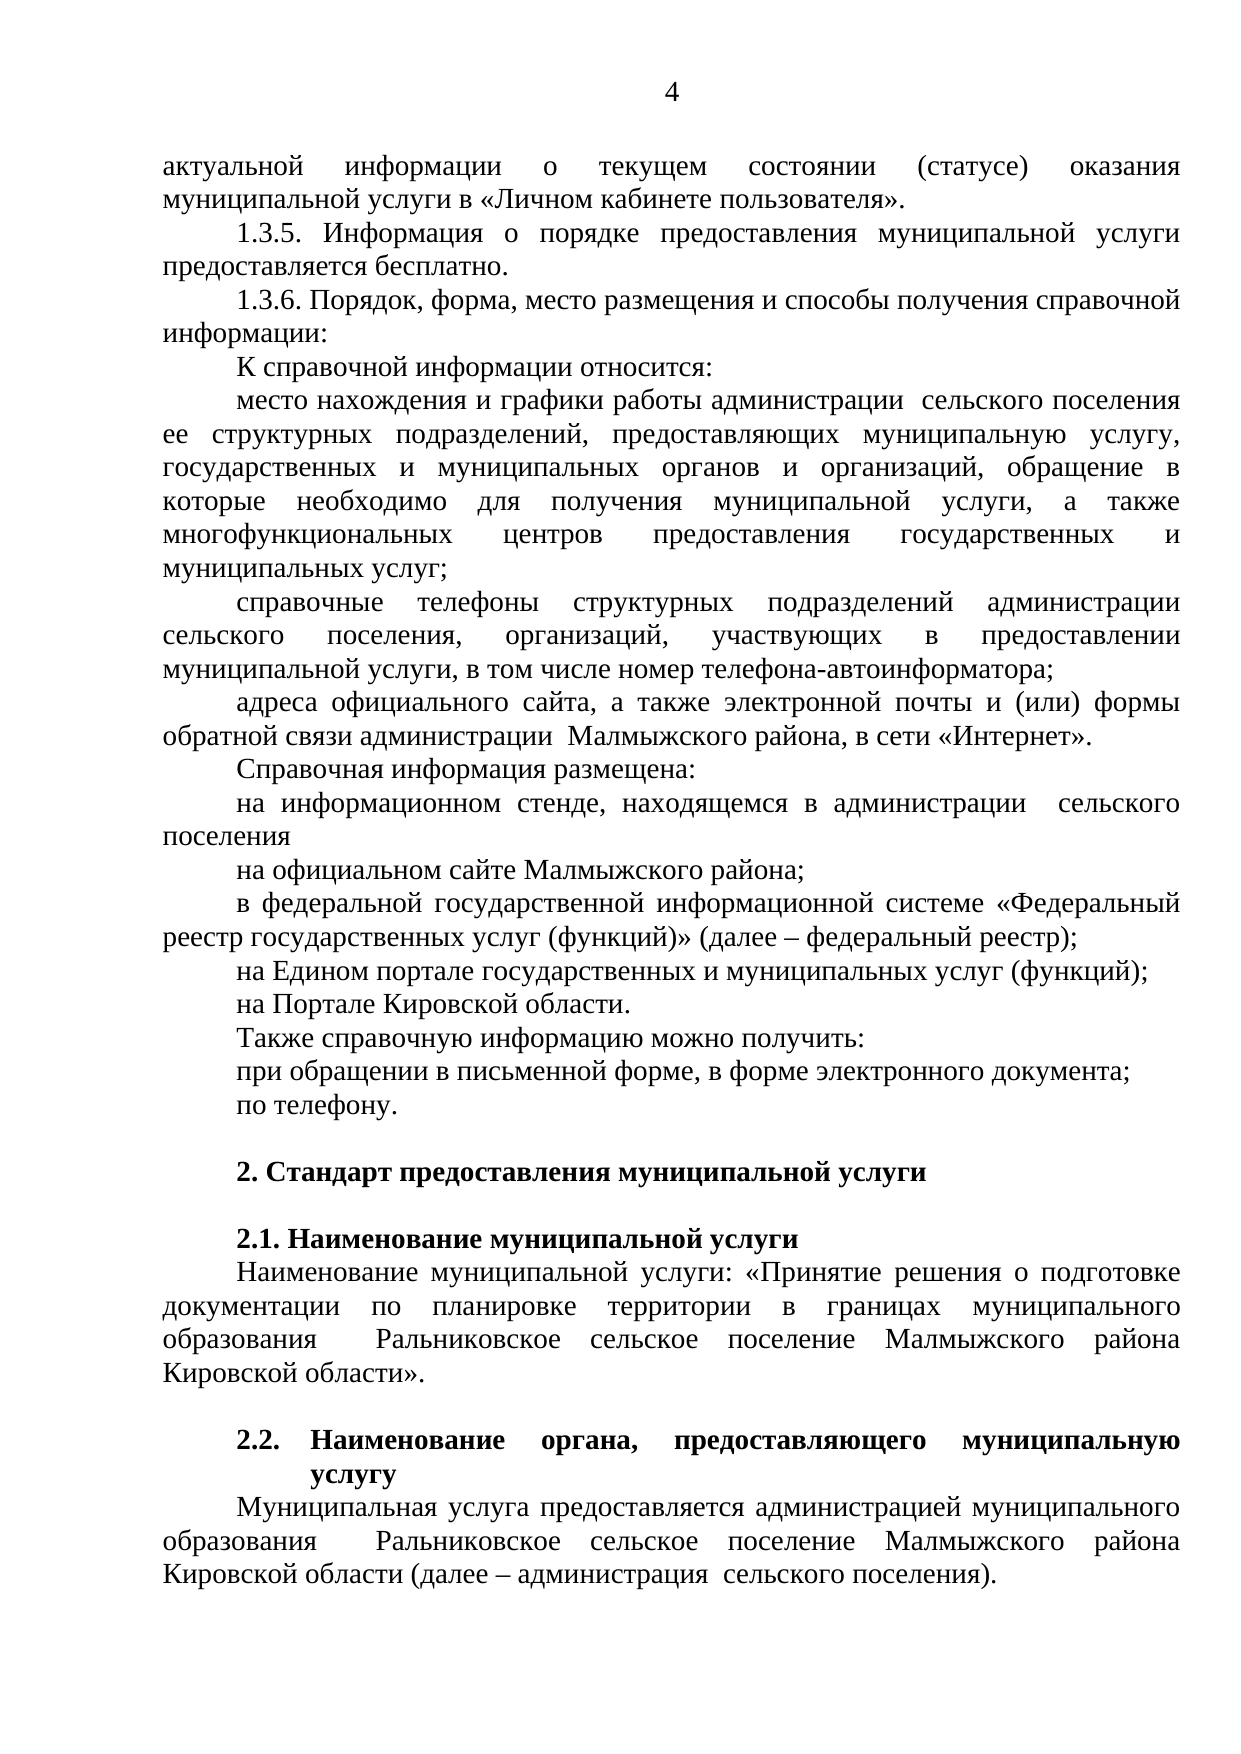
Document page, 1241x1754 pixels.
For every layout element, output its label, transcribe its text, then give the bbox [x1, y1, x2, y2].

text в федеральной государственной информационной системе «Федеральный реестр государственных услуг (функций)» (далее – федеральный реестр); [162, 886, 1181, 953]
text Наименование муниципальной услуги: «Принятие решения о подготовке документации по планировке территории в границах муниципального образования Ральниковское сельское поселение Малмыжского района Кировской области». [162, 1254, 1181, 1389]
text на информационном стенде, находящемся в администрации сельского поселения [162, 785, 1181, 852]
text 2. Стандарт предоставления муниципальной услуги [162, 1154, 1181, 1187]
text на официальном сайте Малмыжского района; [162, 852, 1181, 886]
text К справочной информации относится: [162, 349, 1181, 382]
text 1.3.5. Информация о порядке предоставления муниципальной услуги предоставляется бесплатно. [162, 215, 1181, 282]
text место нахождения и графики работы администрации сельского поселения ее структурных подразделений, предоставляющих муниципальную услугу, государственных и муниципальных органов и организаций, обращение в которые необходимо для получения муниципальной услуги, а также многофункциональных центров предоставления государственных и муниципальных услуг; [162, 382, 1181, 584]
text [162, 148, 1181, 215]
text справочные телефоны структурных подразделений администрации сельского поселения, организаций, участвующих в предоставлении муниципальной услуги, в том числе номер телефона-автоинформатора; [162, 584, 1181, 684]
text на Портале Кировской области. [162, 986, 1181, 1020]
subtitle 2.1. Наименование муниципальной услуги [162, 1221, 1181, 1254]
text по телефону. [162, 1087, 1181, 1120]
text Также справочную информацию можно получить: [162, 1020, 1181, 1053]
text Справочная информация размещена: [162, 751, 1181, 785]
text при обращении в письменной форме, в форме электронного документа; [162, 1053, 1181, 1087]
text Муниципальная услуга предоставляется администрацией муниципального образования Ральниковское сельское поселение Малмыжского района Кировской области (далее – администрация сельского поселения). [162, 1489, 1181, 1590]
subtitle 2.2. Наименование органа, предоставляющего муниципальную услугу [236, 1422, 1181, 1489]
text адреса официального сайта, а также электронной почты и (или) формы обратной связи администрации Малмыжского района, в сети «Интернет». [162, 684, 1181, 751]
text на Едином портале государственных и муниципальных услуг (функций); [162, 953, 1181, 986]
text 1.3.6. Порядок, форма, место размещения и способы получения справочной информации: [162, 282, 1181, 349]
